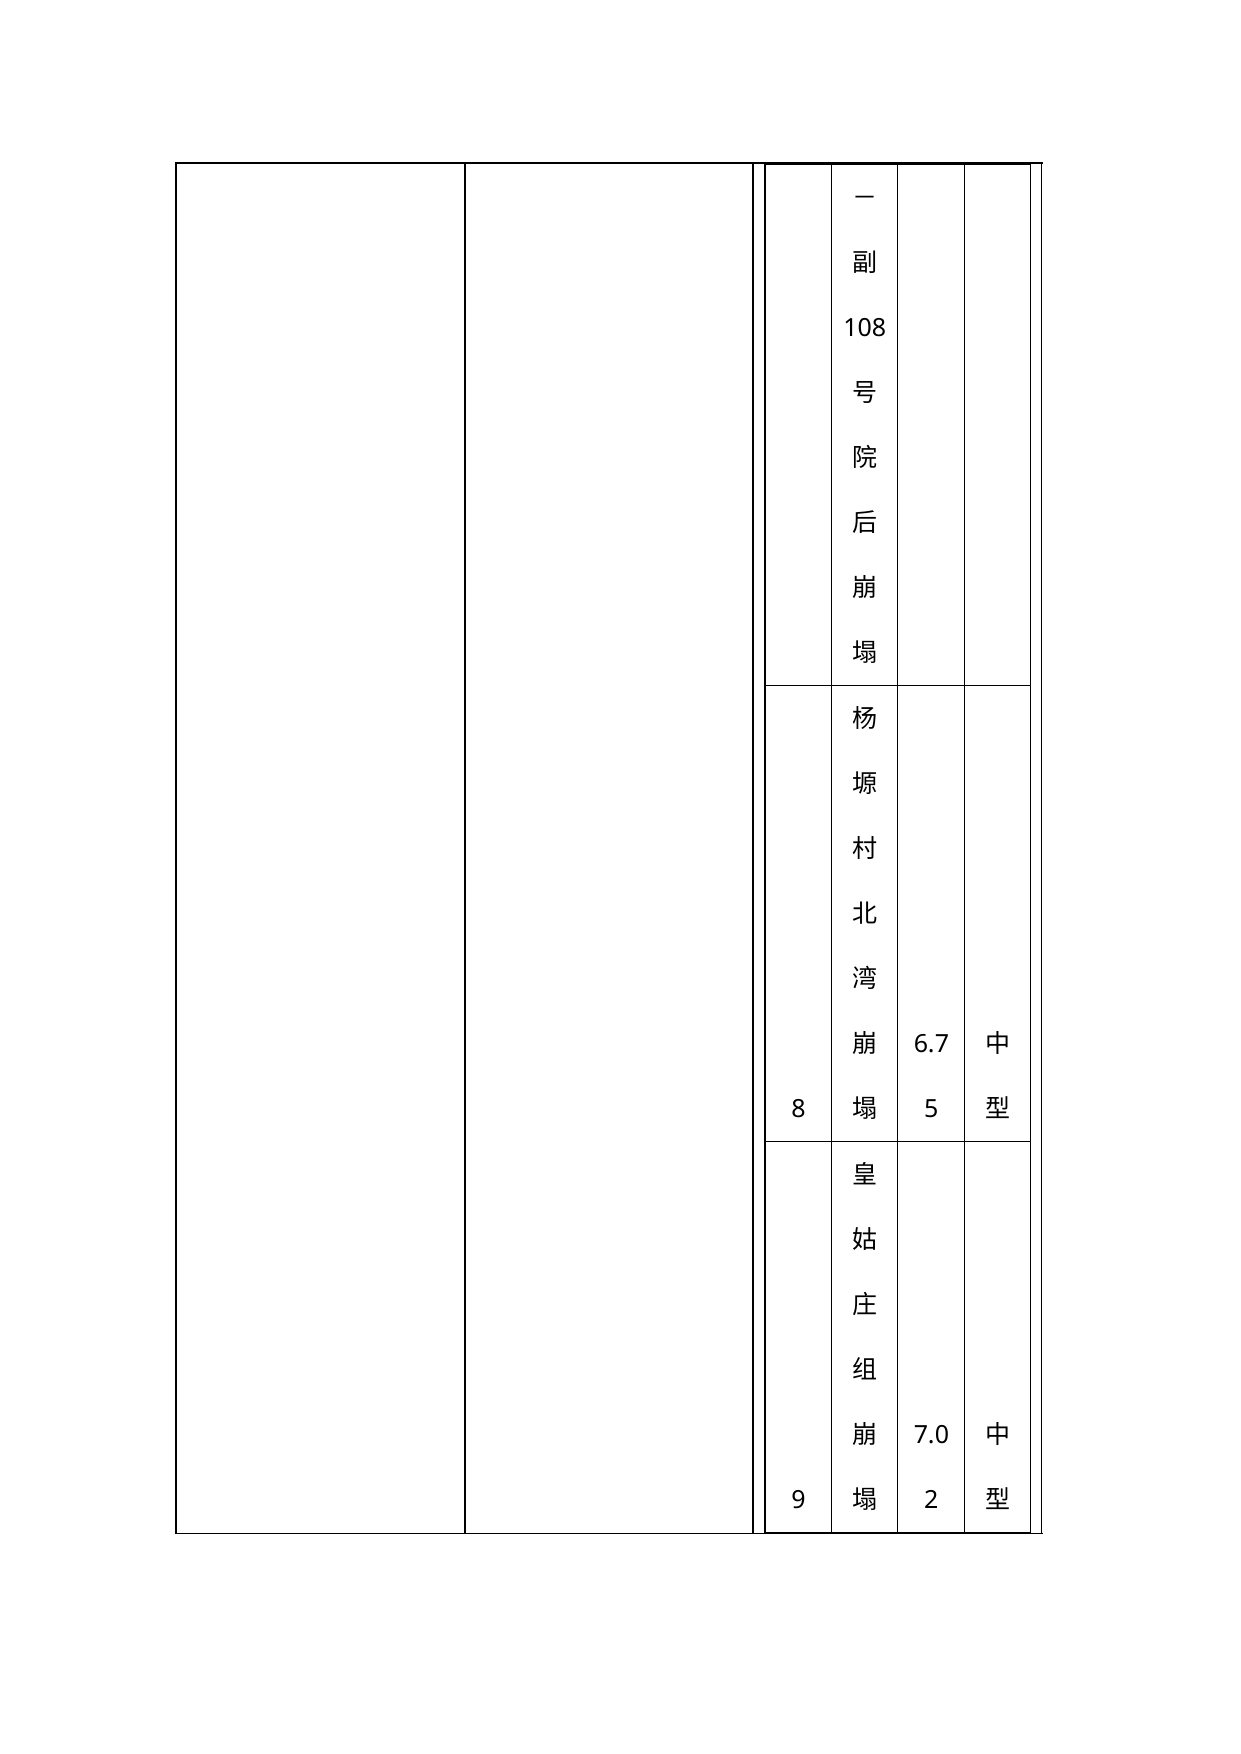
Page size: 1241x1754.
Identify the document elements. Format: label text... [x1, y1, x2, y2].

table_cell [766, 165, 831, 685]
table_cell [898, 1142, 964, 1532]
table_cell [1031, 164, 1041, 1533]
table_cell [466, 164, 752, 1533]
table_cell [832, 165, 897, 685]
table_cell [898, 165, 964, 685]
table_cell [766, 1142, 831, 1532]
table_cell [965, 165, 1030, 685]
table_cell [754, 164, 764, 1533]
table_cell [832, 1142, 897, 1532]
table_cell 1 [177, 164, 464, 1533]
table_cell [965, 1142, 1030, 1532]
